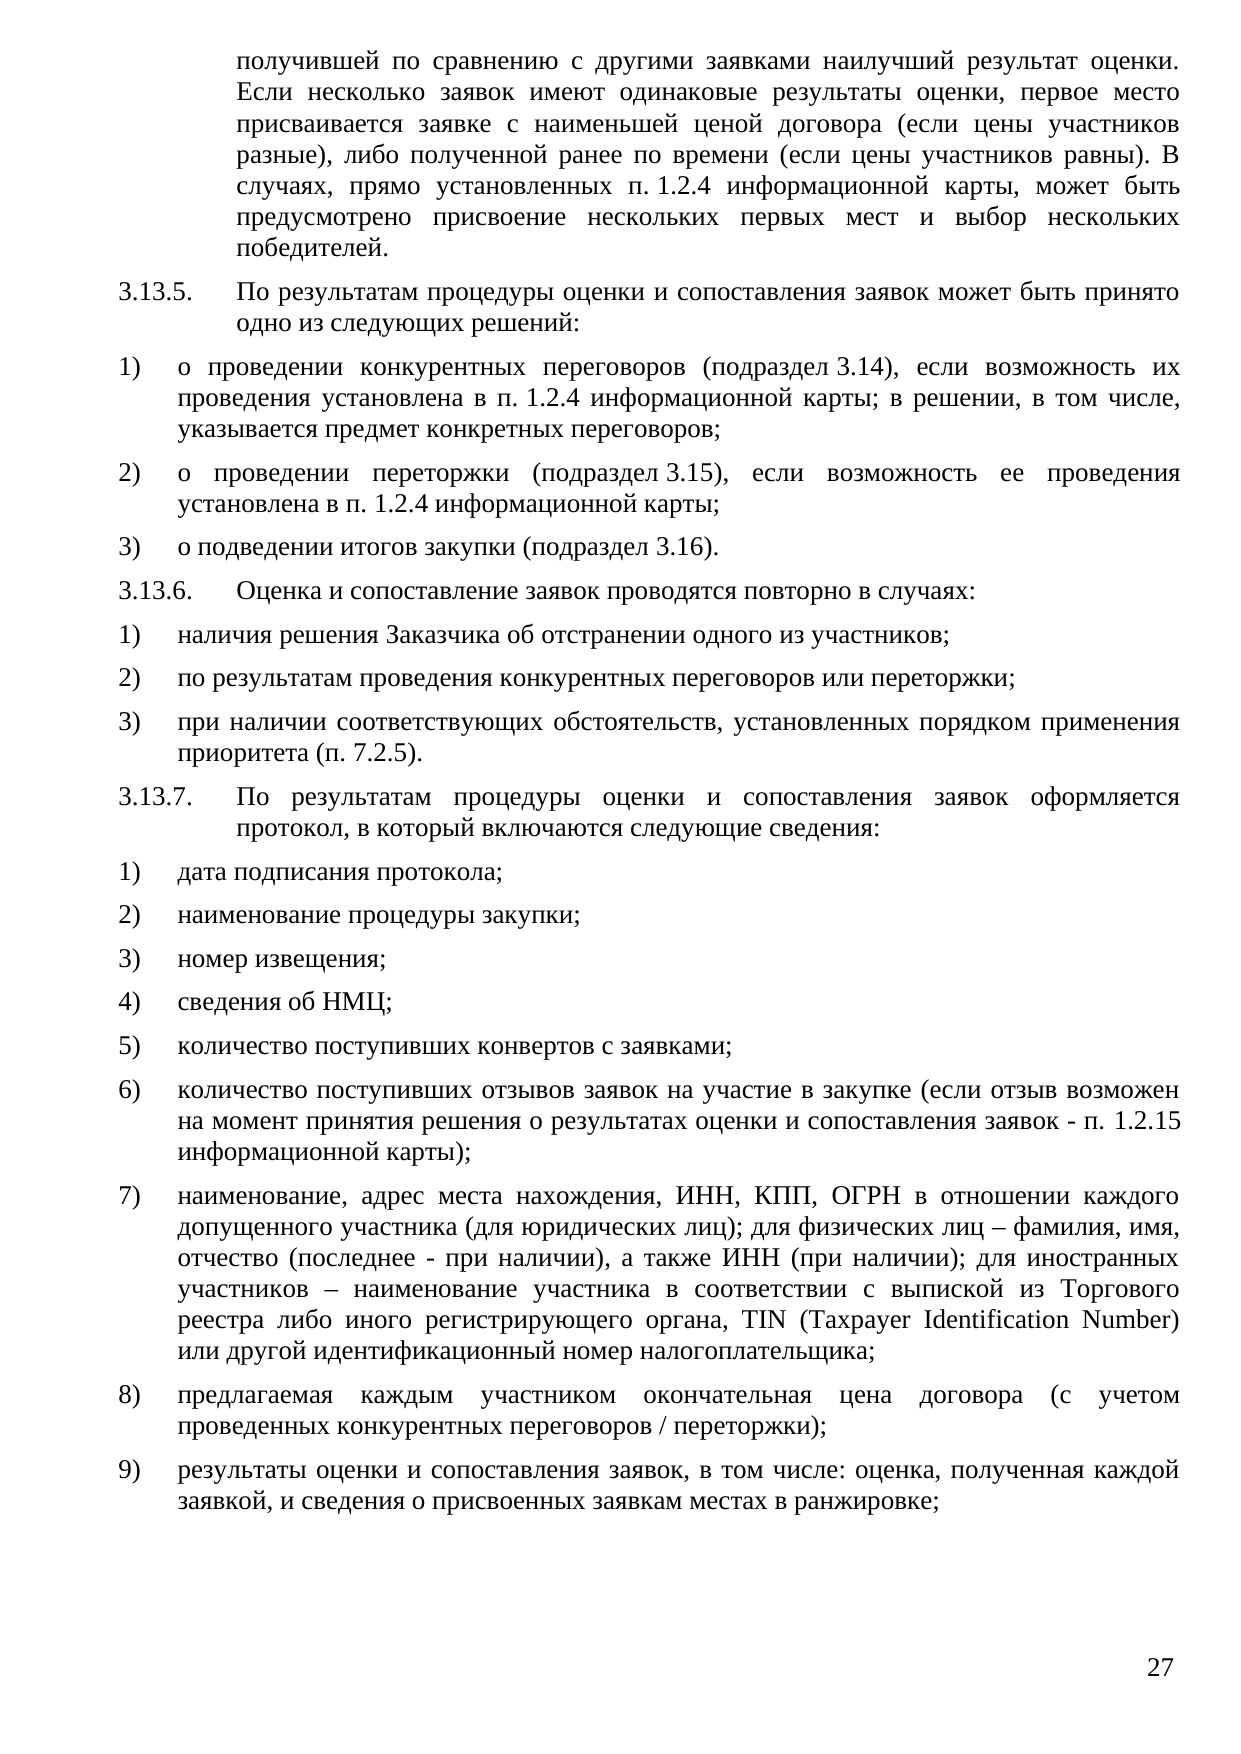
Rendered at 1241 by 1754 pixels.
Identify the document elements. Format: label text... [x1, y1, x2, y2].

text количество поступивших отзывов заявок на участие в закупке (если отзыв возможен на момент принятия решения о результатах оценки и сопоставления заявок - п. 1.2.15 информационной карты); [118, 1073, 1181, 1166]
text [118, 44, 1181, 262]
text наименование процедуры закупки; [118, 898, 1181, 929]
text наличия решения Заказчика об отстранении одного из участников; [118, 618, 1181, 649]
text наименование, адрес места нахождения, ИНН, КПП, ОГРН в отношении каждого допущенного участника (для юридических лиц); для физических лиц – фамилия, имя, отчество (последнее - при наличии), а также ИНН (при наличии); для иностранных участников – наименование участника в соответствии с выпиской из Торгового реестра либо иного регистрирующего органа, TIN (Taxpayer Identification Number) или другой идентификационный номер налогоплательщика; [118, 1179, 1181, 1366]
text По результатам процедуры оценки и сопоставления заявок оформляется протокол, в который включаются следующие сведения: [118, 780, 1181, 842]
text о проведении конкурентных переговоров (подраздел 3.14), если возможность их проведения установлена в п. 1.2.4 информационной карты; в решении, в том числе, указывается предмет конкретных переговоров; [118, 350, 1181, 443]
text при наличии соответствующих обстоятельств, установленных порядком применения приоритета (п. 7.2.5). [118, 705, 1181, 767]
text предлагаемая каждым участником окончательная цена договора (с учетом проведенных конкурентных переговоров / переторжки); [118, 1378, 1181, 1440]
text количество поступивших конвертов с заявками; [118, 1029, 1181, 1060]
text о проведении переторжки (подраздел 3.15), если возможность ее проведения установлена в п. 1.2.4 информационной карты; [118, 456, 1181, 518]
text результаты оценки и сопоставления заявок, в том числе: оценка, полученная каждой заявкой, и сведения о присвоенных заявкам местах в ранжировке; [118, 1453, 1181, 1515]
text дата подписания протокола; [118, 854, 1181, 886]
text Оценка и сопоставление заявок проводятся повторно в случаях: [118, 574, 1181, 605]
text о подведении итогов закупки (подраздел 3.16). [118, 530, 1181, 562]
text по результатам проведения конкурентных переговоров или переторжки; [118, 661, 1181, 692]
text По результатам процедуры оценки и сопоставления заявок может быть принято одно из следующих решений: [118, 275, 1181, 337]
text сведения об НМЦ; [118, 986, 1181, 1017]
text номер извещения; [118, 942, 1181, 973]
